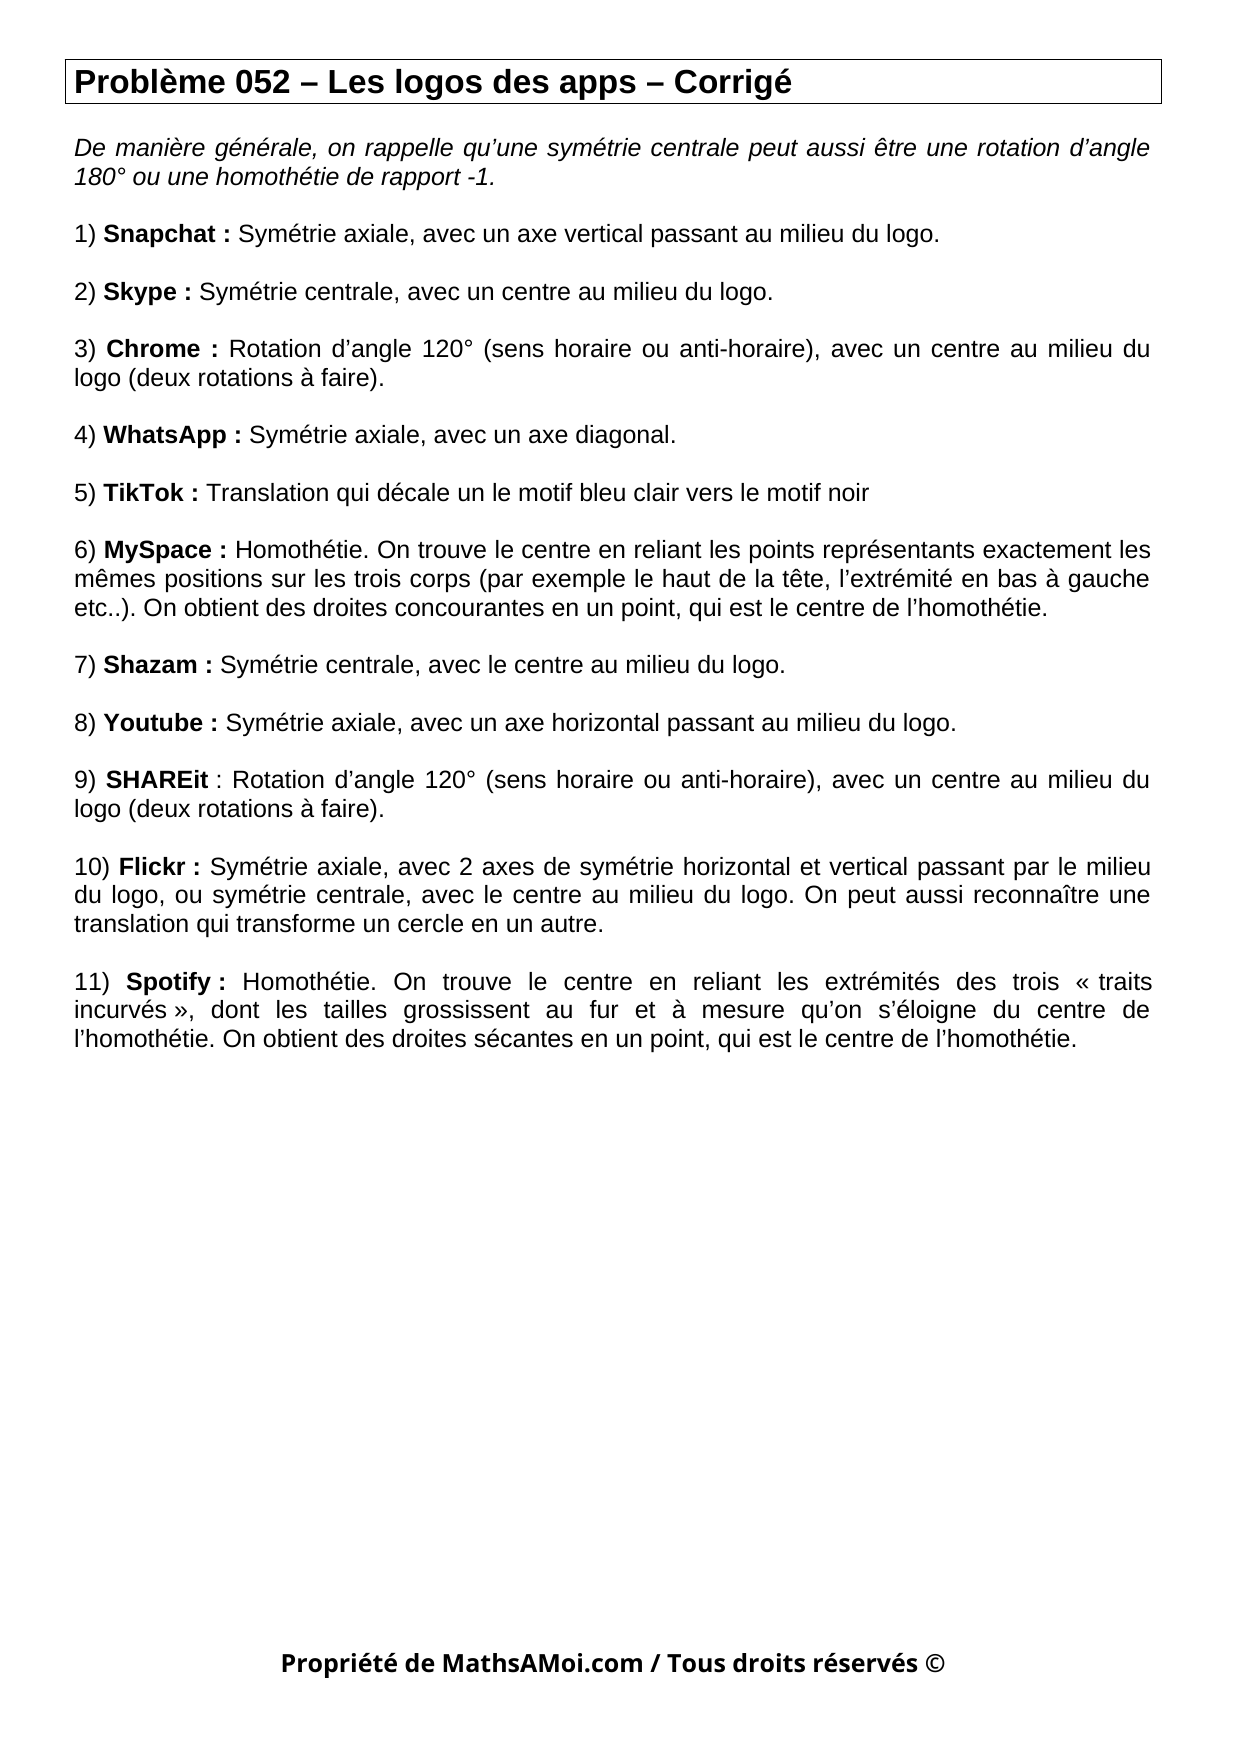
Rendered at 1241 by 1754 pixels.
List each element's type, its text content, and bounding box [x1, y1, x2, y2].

text 9) SHAREit : Rotation d’angle 120° (sens horaire ou anti-horaire), avec un centre au milieu du logo (deux rotations à faire). [74, 765, 1152, 823]
text 3) Chrome : Rotation d’angle 120° (sens horaire ou anti-horaire), avec un centre au milieu du logo (deux rotations à faire). [74, 334, 1152, 392]
text 5) TikTok : Translation qui décale un le motif bleu clair vers le motif noir [74, 478, 1152, 507]
text De manière générale, on rappelle qu’une symétrie centrale peut aussi être une rotation d’angle 180° ou une homothétie de rapport -1. [74, 133, 1152, 190]
text 4) WhatsApp : Symétrie axiale, avec un axe diagonal. [74, 420, 1152, 449]
text 7) Shazam : Symétrie centrale, avec le centre au milieu du logo. [74, 650, 1152, 679]
text Problème 052 – Les logos des apps – Corrigé [66, 60, 1161, 103]
text 1) Snapchat : Symétrie axiale, avec un axe vertical passant au milieu du logo. [74, 219, 1152, 248]
text 11) Spotify : Homothétie. On trouve le centre en reliant les extrémités des trois « traits incurvés », dont les tailles grossissent au fur et à mesure qu’on s’éloigne du centre de l’homothétie. On obtient des droites sécantes en un point, qui est le centre de l’homothétie. [74, 967, 1152, 1053]
text 2) Skype : Symétrie centrale, avec un centre au milieu du logo. [74, 277, 1152, 305]
text 6) MySpace : Homothétie. On trouve le centre en reliant les points représentants exactement les mêmes positions sur les trois corps (par exemple le haut de la tête, l’extrémité en bas à gauche etc..). On obtient des droites concourantes en un point, qui est le centre de l’homothétie. [74, 535, 1152, 622]
text 10) Flickr : Symétrie axiale, avec 2 axes de symétrie horizontal et vertical passant par le milieu du logo, ou symétrie centrale, avec le centre au milieu du logo. On peut aussi reconnaître une translation qui transforme un cercle en un autre. [74, 852, 1152, 938]
text 8) Youtube : Symétrie axiale, avec un axe horizontal passant au milieu du logo. [74, 708, 1152, 737]
